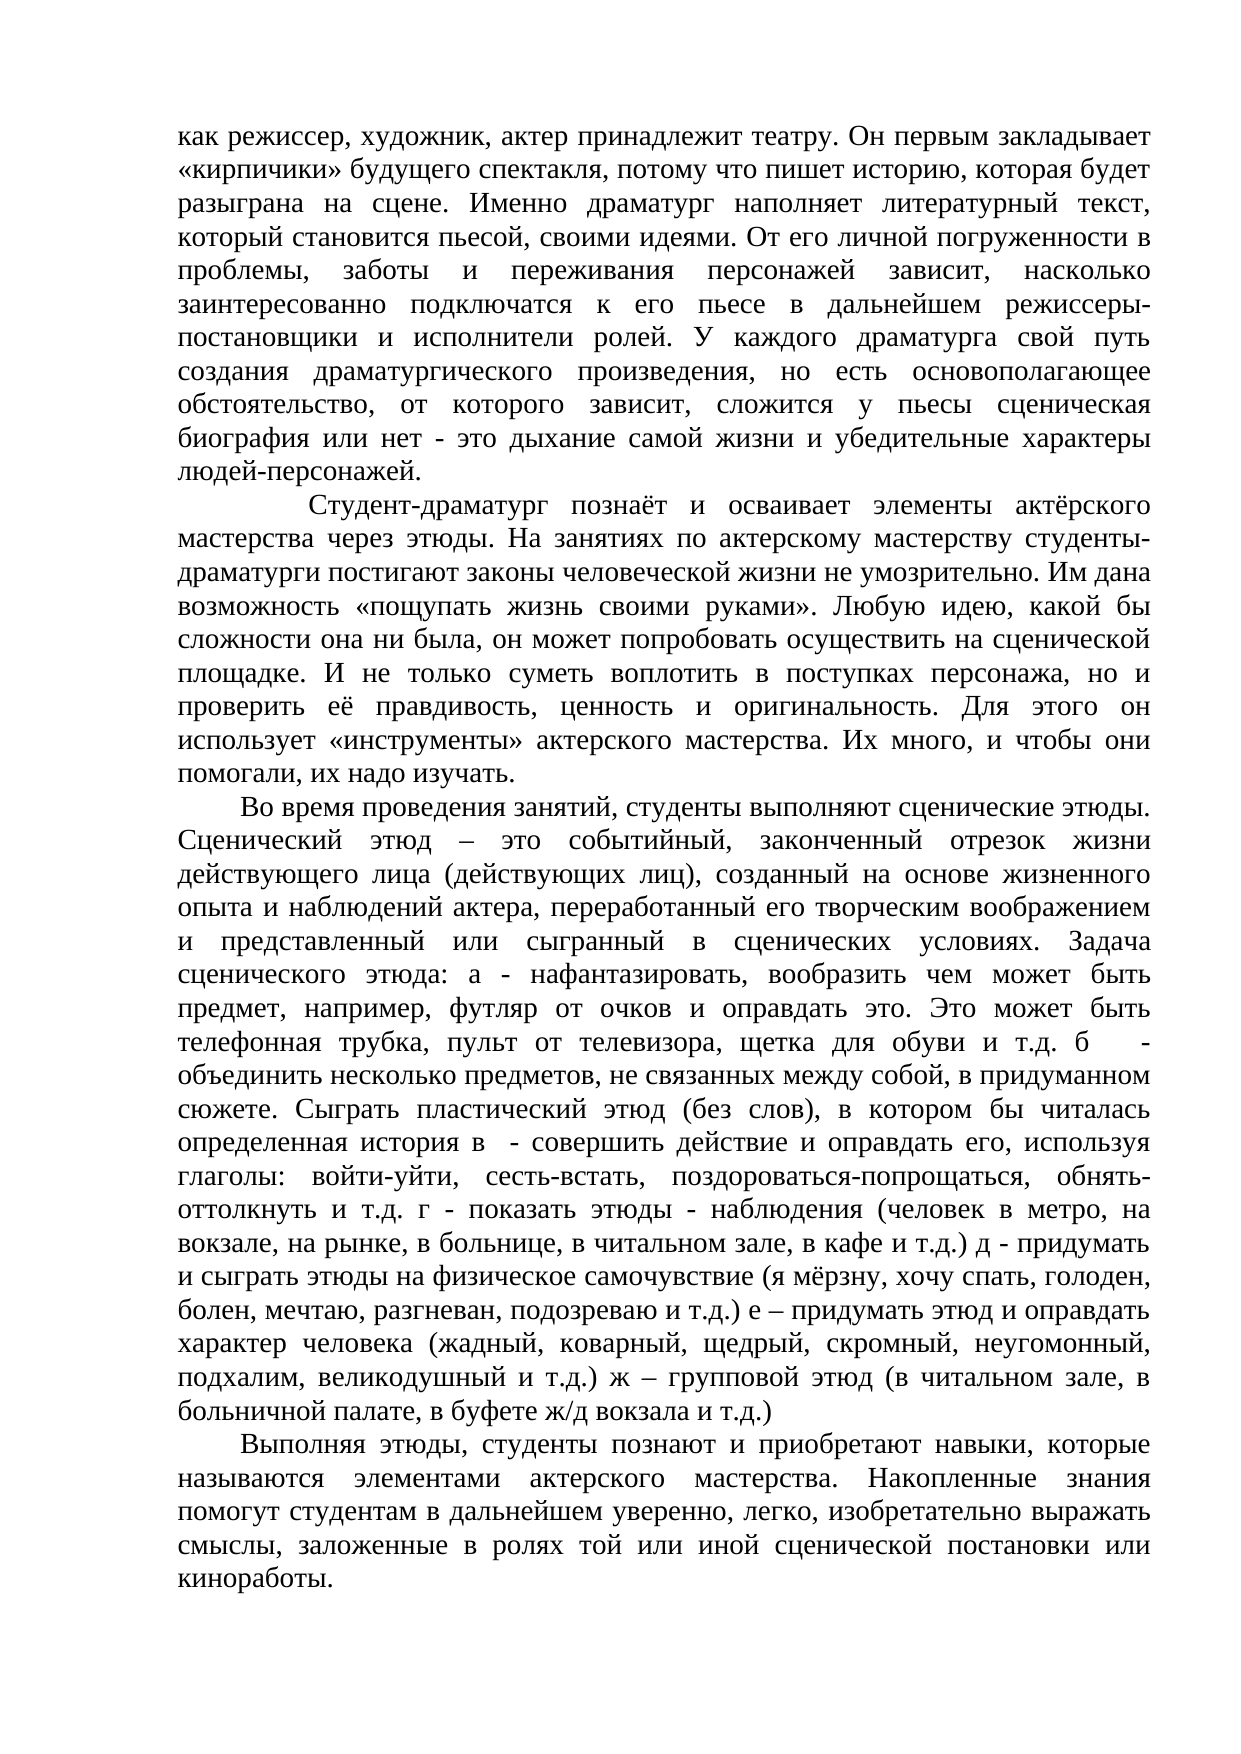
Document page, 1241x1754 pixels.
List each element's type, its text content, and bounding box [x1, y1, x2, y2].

text Во время проведения занятий, студенты выполняют сценические этюды. Сценический этюд – это событийный, законченный отрезок жизни действующего лица (действующих лиц), созданный на основе жизненного опыта и наблюдений актера, переработанный его творческим воображением и представленный или сыгранный в сценических условиях. Задача сценического этюда: а - нафантазировать, вообразить чем может быть предмет, например, футляр от очков и оправдать это. Это может быть телефонная трубка, пульт от телевизора, щетка для обуви и т.д. б - объединить несколько предметов, не связанных между собой, в придуманном сюжете. Сыграть пластический этюд (без слов), в котором бы читалась определенная история в - совершить действие и оправдать его, используя глаголы: войти-уйти, сесть-встать, поздороваться-попрощаться, обнять-оттолкнуть и т.д. г - показать этюды - наблюдения (человек в метро, на вокзале, на рынке, в больнице, в читальном зале, в кафе и т.д.) д - придумать и сыграть этюды на физическое самочувствие (я мёрзну, хочу спать, голоден, болен, мечтаю, разгневан, подозреваю и т.д.) е – придумать этюд и оправдать характер человека (жадный, коварный, щедрый, скромный, неугомонный, подхалим, великодушный и т.д.) ж – групповой этюд (в читальном зале, в больничной палате, в буфете ж/д вокзала и т.д.) [177, 789, 1152, 1426]
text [177, 118, 1152, 487]
text Выполняя этюды, студенты познают и приобретают навыки, которые называются элементами актерского мастерства. Накопленные знания помогут студентам в дальнейшем уверенно, легко, изобретательно выражать смыслы, заложенные в ролях той или иной сценической постановки или киноработы. [177, 1426, 1152, 1594]
text Студент-драматург познаёт и осваивает элементы актёрского мастерства через этюды. На занятиях по актерскому мастерству студенты-драматурги постигают законы человеческой жизни не умозрительно. Им дана возможность «пощупать жизнь своими руками». Любую идею, какой бы сложности она ни была, он может попробовать осуществить на сценической площадке. И не только суметь воплотить в поступках персонажа, но и проверить её правдивость, ценность и оригинальность. Для этого он использует «инструменты» актерского мастерства. Их много, и чтобы они помогали, их надо изучать. [177, 487, 1152, 789]
